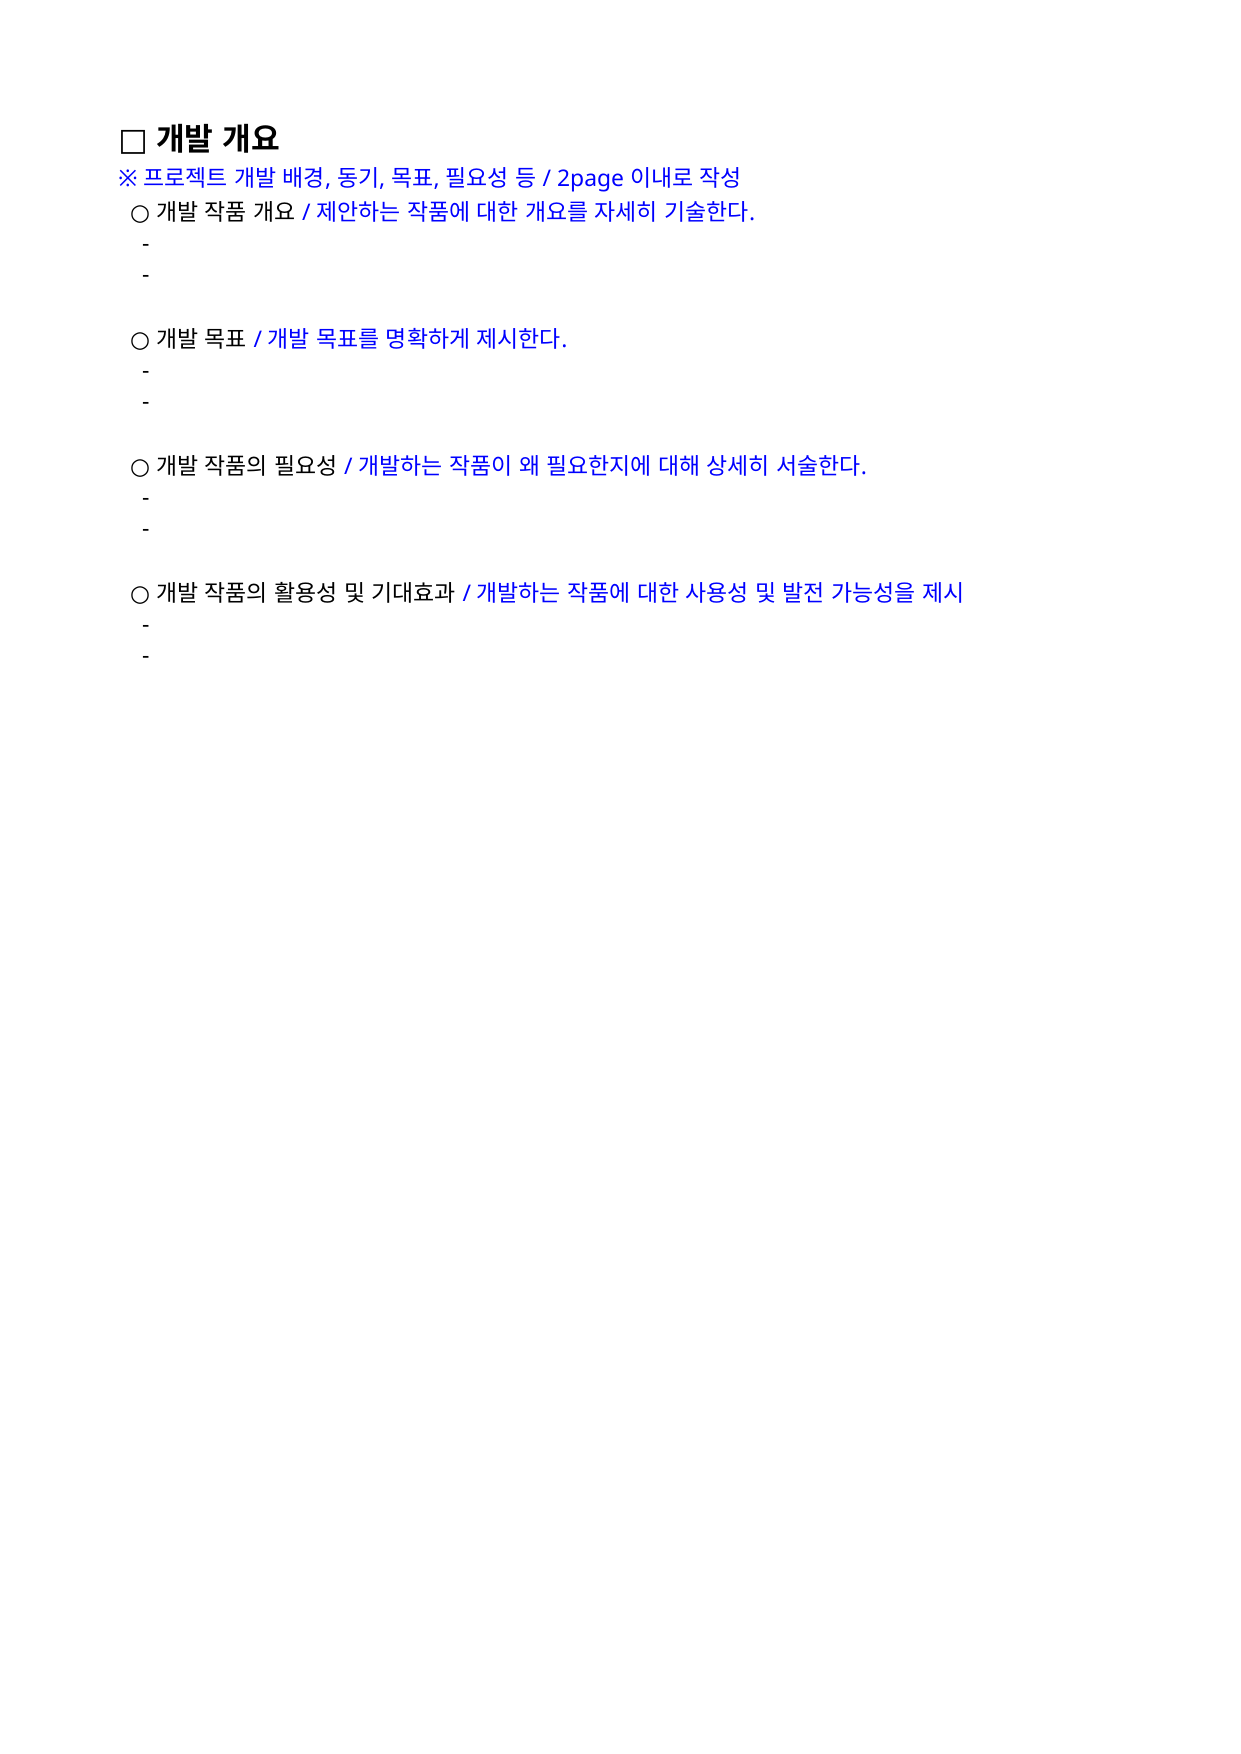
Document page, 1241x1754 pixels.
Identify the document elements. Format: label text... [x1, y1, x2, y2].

text ○ 개발 작품 개요 / 제안하는 작품에 대한 개요를 자세히 기술한다. [118, 193, 1122, 227]
text - [118, 385, 1122, 416]
text ○ 개발 목표 / 개발 목표를 명확하게 제시한다. [118, 320, 1122, 354]
text ○ 개발 작품의 활용성 및 기대효과 / 개발하는 작품에 대한 사용성 및 발전 가능성을 제시 [118, 574, 1122, 608]
text - [118, 512, 1122, 543]
text - [118, 227, 1122, 258]
text - [118, 354, 1122, 385]
text - [118, 608, 1122, 639]
text □ 개발 개요 [118, 114, 1122, 160]
text - [118, 639, 1122, 670]
text - [118, 481, 1122, 512]
text ○ 개발 작품의 필요성 / 개발하는 작품이 왜 필요한지에 대해 상세히 서술한다. [118, 447, 1122, 481]
text - [118, 258, 1122, 289]
text ※ 프로젝트 개발 배경, 동기, 목표, 필요성 등 / 2page 이내로 작성 [118, 160, 1122, 193]
